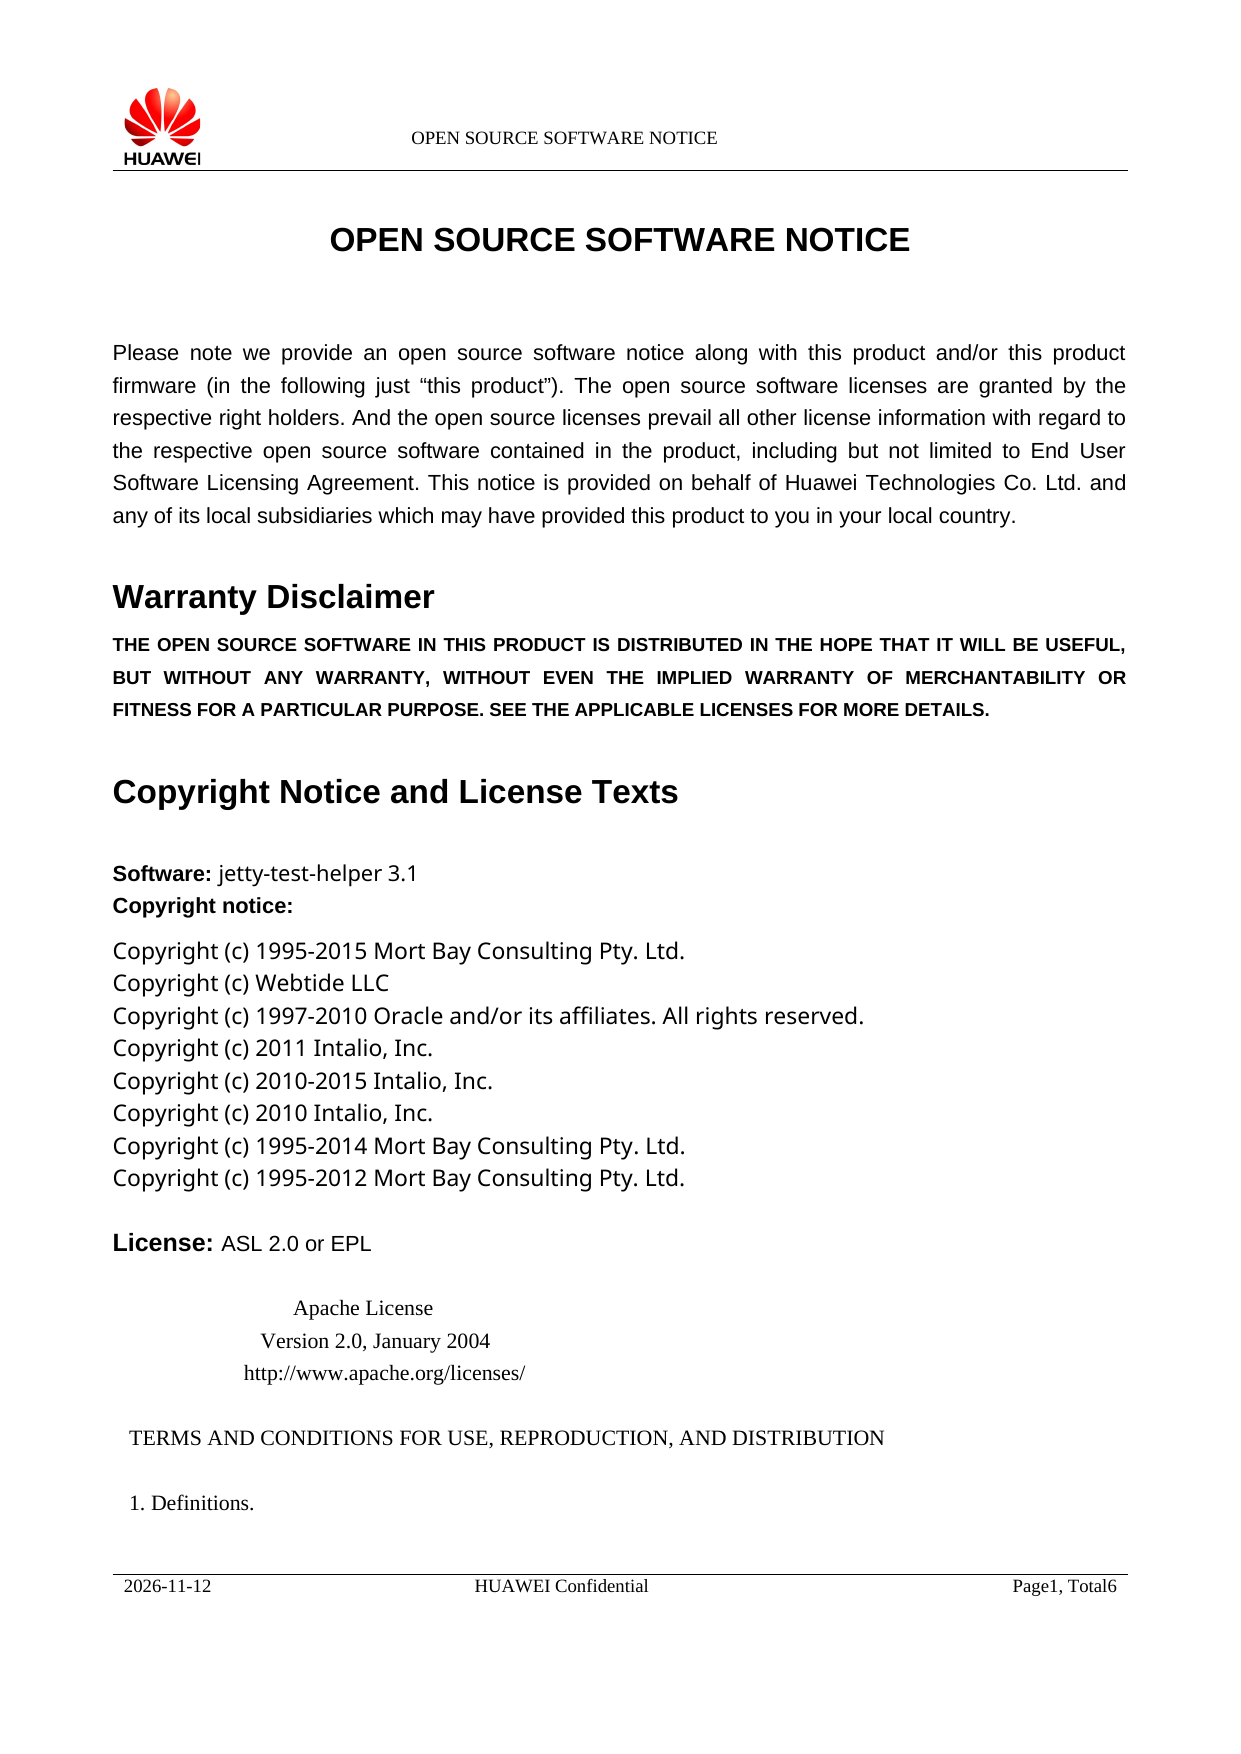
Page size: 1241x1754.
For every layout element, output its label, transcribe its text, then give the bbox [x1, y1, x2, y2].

text Warranty Disclaimer [112, 564, 1128, 629]
text Copyright Notice and License Texts [112, 759, 1128, 824]
title Software: jetty-test-helper 3.1 [112, 856, 1128, 889]
text OPEN SOURCE SOFTWARE NOTICE [112, 206, 1128, 271]
text The open source software in this product is distributed in the hope that it will be useful, but WITHOUT ANY WARRANTY, without even the implied warranty of MERCHANTABILITY or FITNESS FOR A PARTICULAR PURPOSE. See the applicable licenses for more details. [112, 629, 1128, 726]
text Please note we provide an open source software notice along with this product and/or this product firmware (in the following just “this product”). The open source software licenses are granted by the respective right holders. And the open source licenses prevail all other license information with regard to the respective open source software contained in the product, including but not limited to End User Software Licensing Agreement. This notice is provided on behalf of Huawei Technologies Co. Ltd. and any of its local subsidiaries which may have provided this product to you in your local country. [112, 336, 1128, 531]
picture [124, 88, 201, 165]
text Copyright notice: [112, 889, 1128, 921]
text License: ASL 2.0 or EPL [112, 1226, 1128, 1259]
text Copyright (c) 1995-2015 Mort Bay Consulting Pty. Ltd. Copyright (c) Webtide LLC Copyright (c) 1997-2010 Oracle and/or its affiliates. All rights reserved. Copyright (c) 2011 Intalio, Inc. Copyright (c) 2010-2015 Intalio, Inc. Copyright (c) 2010 Intalio, Inc. Copyright (c) 1995-2014 Mort Bay Consulting Pty. Ltd. Copyright (c) 1995-2012 Mort Bay Consulting Pty. Ltd. [112, 934, 1128, 1226]
